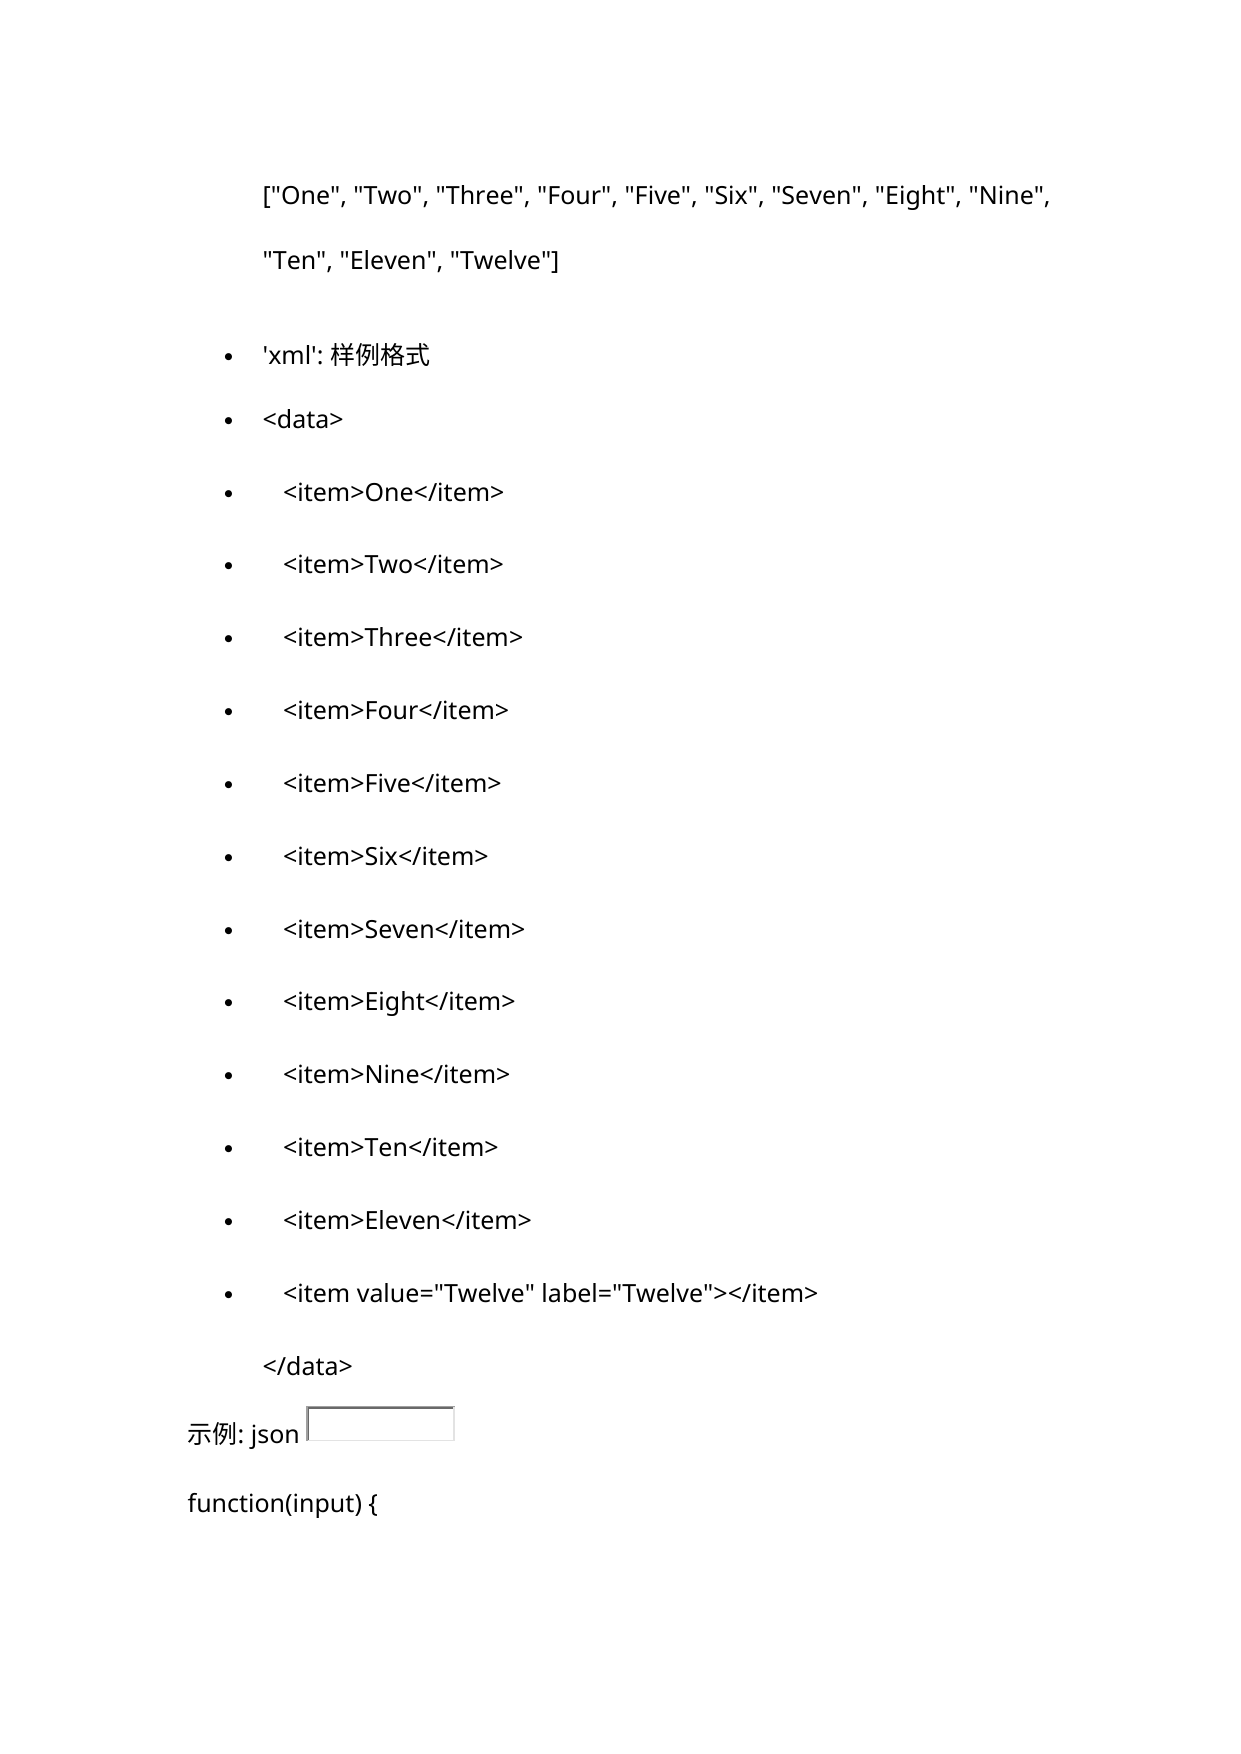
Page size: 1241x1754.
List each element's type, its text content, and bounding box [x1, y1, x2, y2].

text ["One", "Two", "Three", "Four", "Five", "Six", "Seven", "Eight", "Nine", "Ten", "Eleven", "Twelve"] [262, 162, 1053, 292]
list <item>Seven</item> [225, 896, 1053, 961]
text 示例: json [187, 1406, 1053, 1471]
list <item>Ten</item> [225, 1114, 1053, 1179]
list <item>Eight</item> [225, 969, 1053, 1034]
list <item>Nine</item> [225, 1041, 1053, 1106]
list <item>Six</item> [225, 823, 1053, 888]
list <item value="Twelve" label="Twelve"></item> [225, 1260, 1053, 1325]
list <item>Eleven</item> [225, 1187, 1053, 1252]
list <item>Five</item> [225, 750, 1053, 815]
list <item>Three</item> [225, 604, 1053, 669]
text </data> [262, 1333, 1053, 1398]
list <item>One</item> [225, 459, 1053, 524]
list <data> [225, 386, 1053, 451]
text function(input) { [187, 1471, 1053, 1536]
list <item>Two</item> [225, 532, 1053, 597]
list <item>Four</item> [225, 677, 1053, 742]
list 'xml': 样例格式 [225, 321, 1053, 386]
